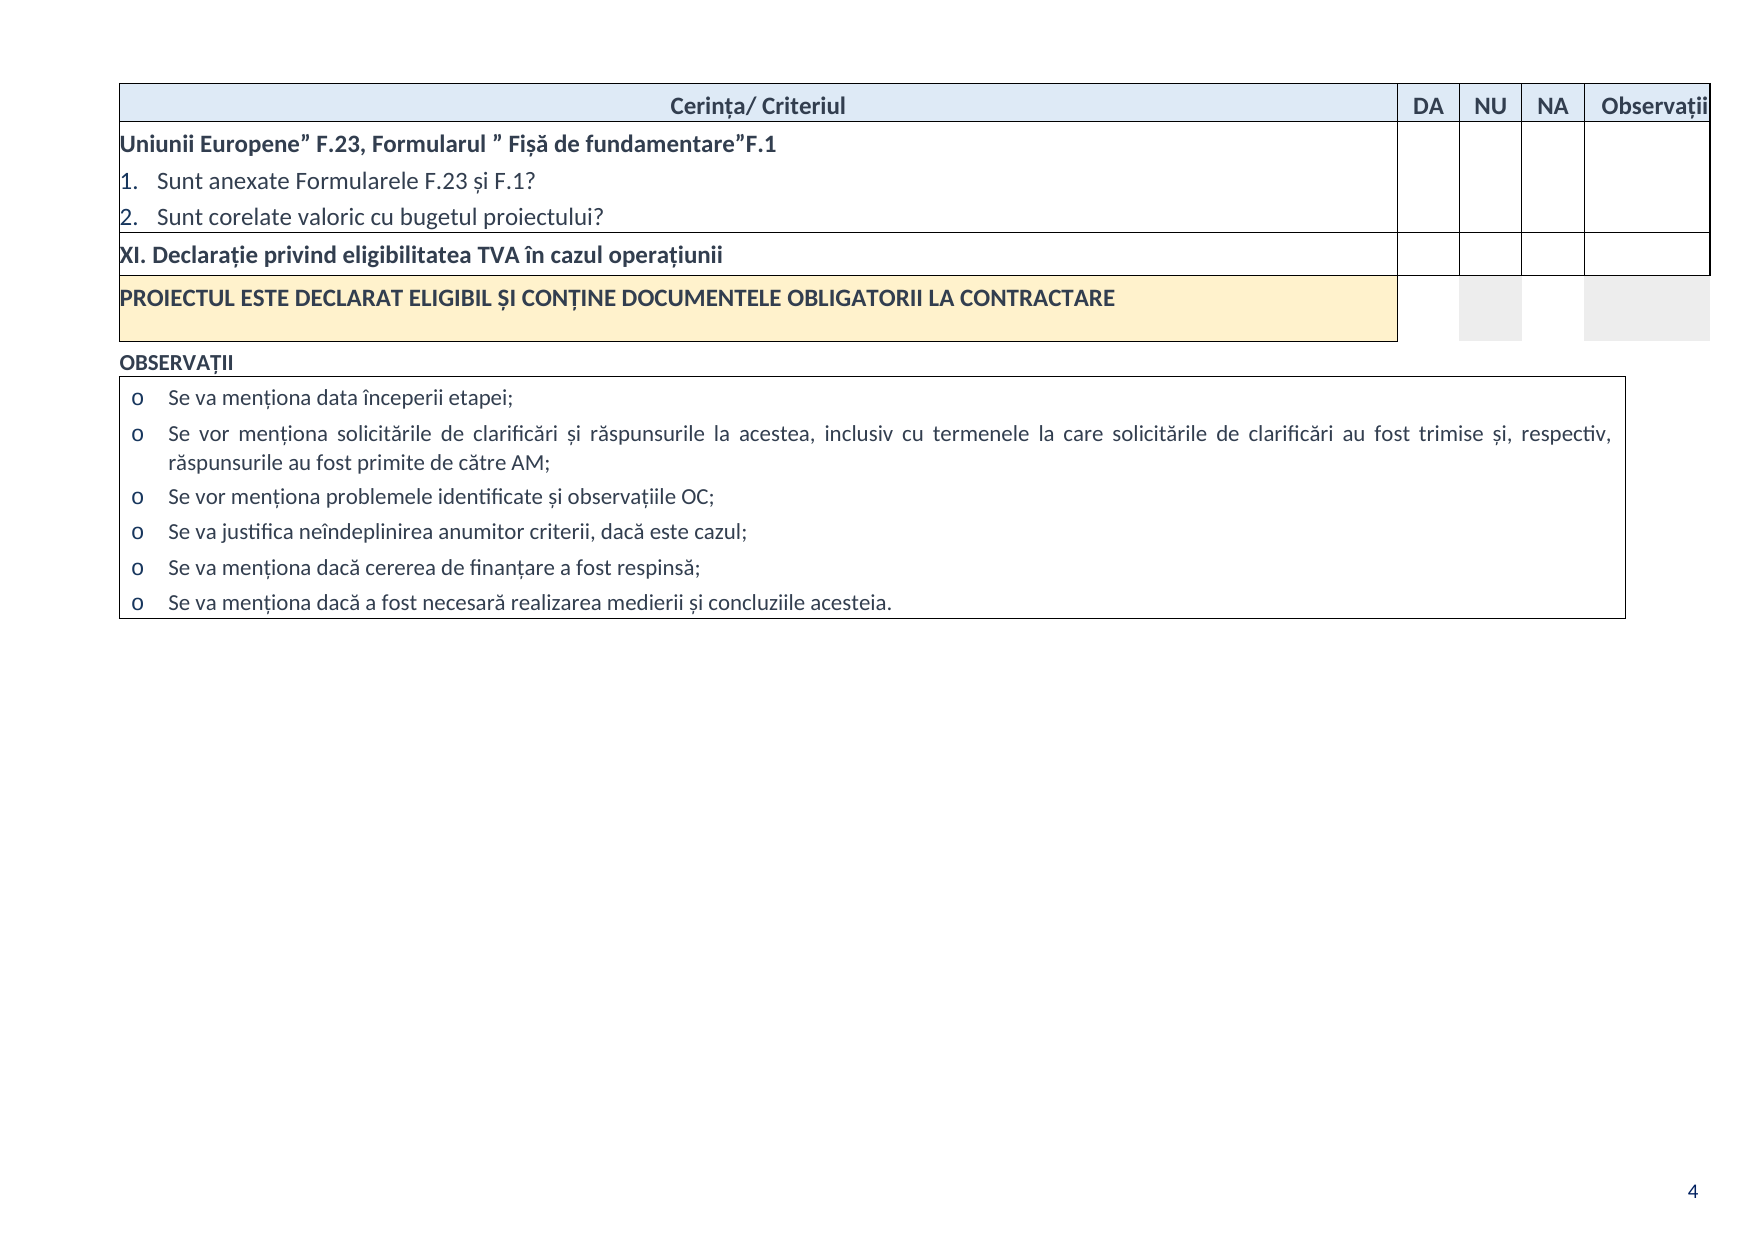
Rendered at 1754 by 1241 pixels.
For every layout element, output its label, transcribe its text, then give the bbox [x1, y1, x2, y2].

table_cell [1398, 122, 1459, 232]
table_cell [1522, 233, 1584, 275]
table_cell XI. Declarație privind eligibilitatea TVA în cazul operațiunii [120, 233, 1397, 275]
table_header Se va menționa data începerii etapei; Se vor menționa solicitările de clarificări și răspunsurile la acestea, inclusiv cu termenele la care solicitările de clarificări au fost trimise și, respectiv, răspunsurile au fost primite de către AM; Se vor menționa problemele identificate și observațiile OC; Se va justifica neîndeplinirea anumitor criterii, dacă este cazul; Se va menționa dacă cererea de finanțare a fost respinsă; Se va menționa dacă a fost necesară realizarea medierii și concluziile acesteia. [120, 377, 1625, 617]
table_header Cerința/ Criteriul [120, 84, 1397, 121]
table_cell [1585, 233, 1709, 275]
table_header NU [1460, 84, 1521, 121]
table_cell [1460, 233, 1521, 275]
table_cell [1398, 233, 1459, 275]
table_cell [1585, 122, 1709, 232]
table_cell [1460, 122, 1521, 232]
table_header NA [1522, 84, 1584, 121]
table_cell PROIECTUL ESTE DECLARAT ELIGIBIL ȘI CONȚINE DOCUMENTELE OBLIGATORII LA CONTRACTARE [120, 276, 1397, 341]
table_cell [1522, 122, 1584, 232]
table_cell X. Formularul bugetar ”Fișa proiectului finanțat/propus la finanțare în cadrul programelor aferente Politicii de coeziune a Uniunii Europene” F.23, Formularul ” Fișă de fundamentare”F.1 Sunt anexate Formularele F.23 și F.1? Sunt corelate valoric cu bugetul proiectului? [120, 122, 1397, 232]
table_header Observații [1585, 84, 1709, 121]
text OBSERVAȚII [119, 348, 1698, 376]
table_header DA [1398, 84, 1459, 121]
